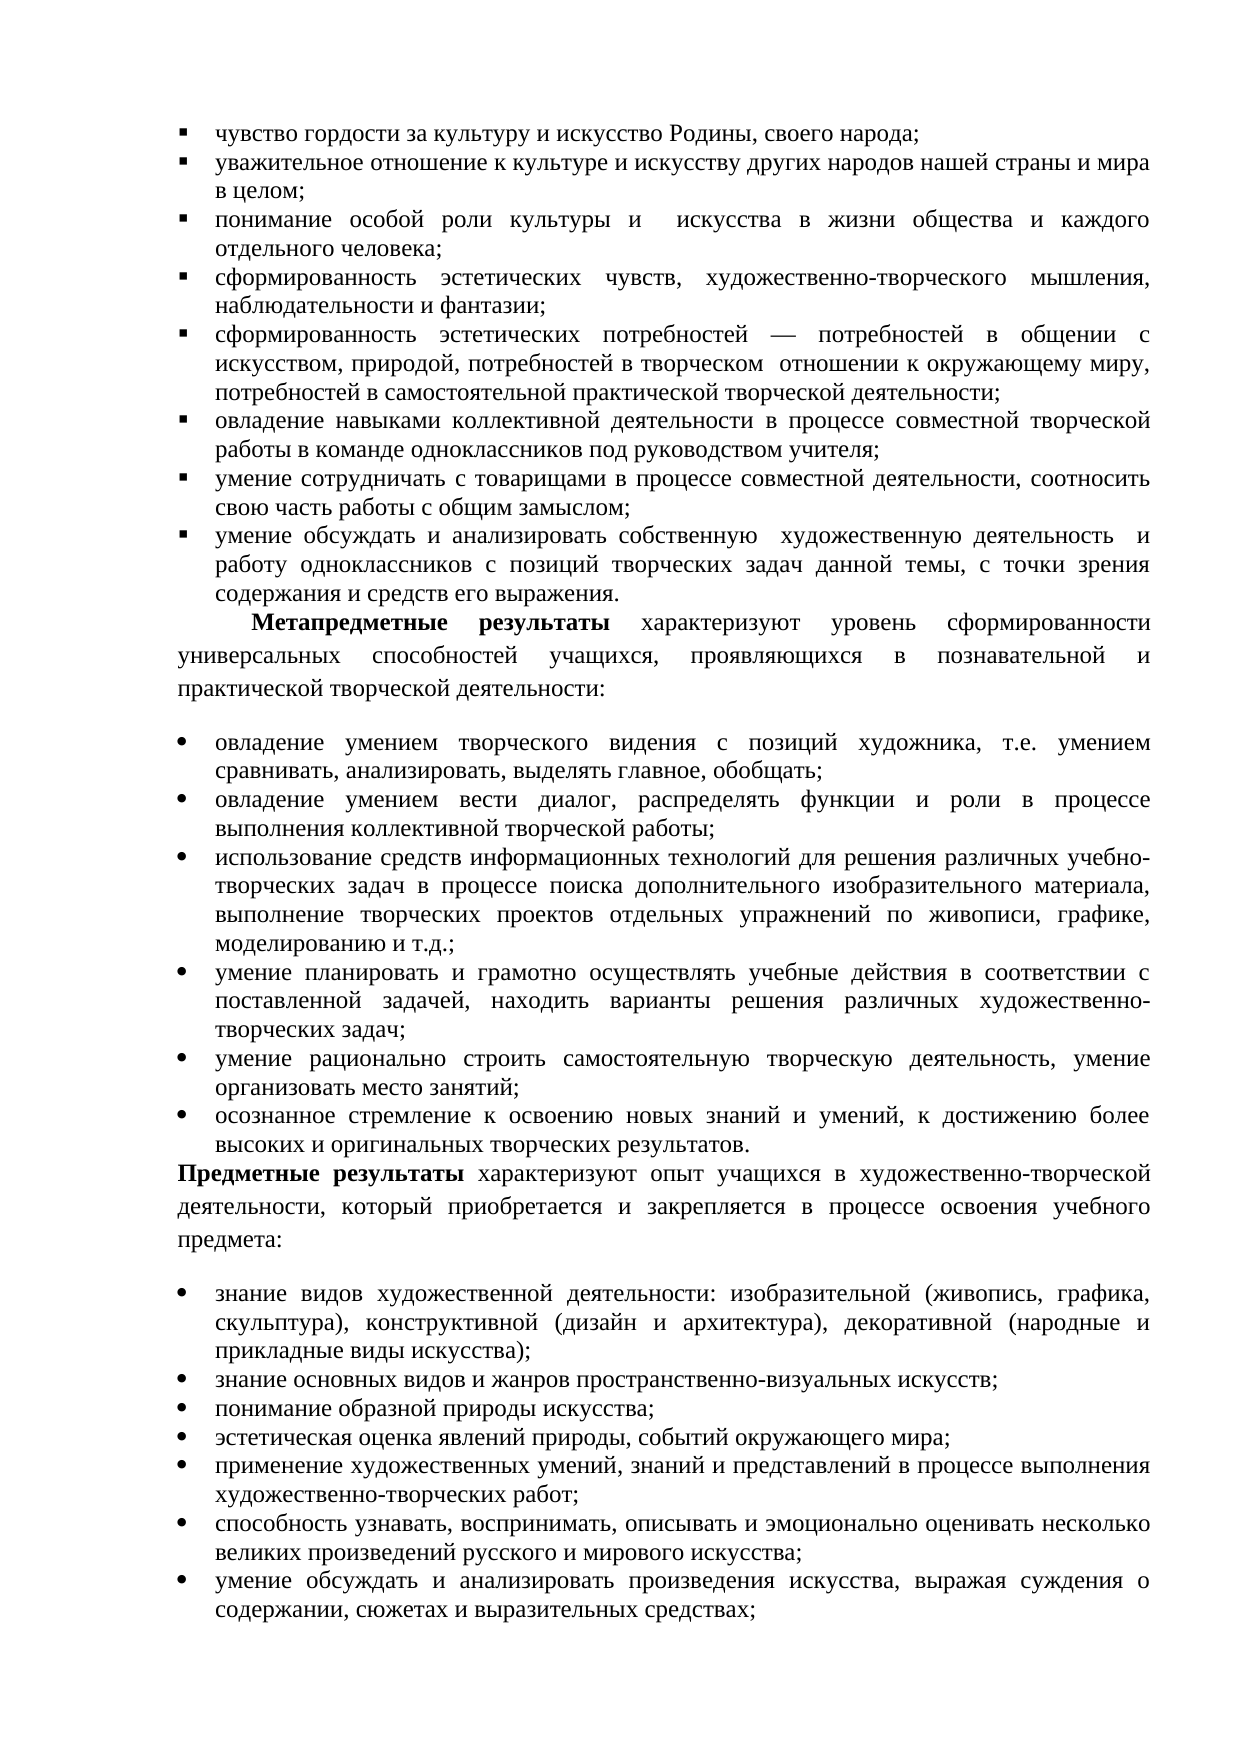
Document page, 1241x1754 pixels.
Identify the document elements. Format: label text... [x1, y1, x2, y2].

list знание основных видов и жанров пространственно-визуальных искусств; [177, 1364, 1151, 1393]
list осознанное стремление к освоению новых знаний и умений, к достижению более высоких и оригинальных творческих результатов. [177, 1101, 1151, 1158]
list умение сотрудничать с товарищами в процессе совместной деятельности, соотносить свою часть работы с общим замыслом; [177, 463, 1151, 521]
list уважительное отношение к культуре и искусству других народов нашей страны и мира в целом; [177, 147, 1151, 204]
list овладение умением вести диалог, распределять функции и роли в процессе выполнения коллективной творческой работы; [177, 784, 1151, 842]
list понимание образной природы искусства; [177, 1393, 1151, 1422]
list использование средств информационных технологий для решения различных учебно-творческих задач в процессе поиска дополнительного изобразительного материала, выполнение творческих проектов отдельных упражнений по живописи, графике, моделированию и т.д.; [177, 842, 1151, 957]
list овладение умением творческого видения с позиций художника, т.е. умением сравнивать, анализировать, выделять главное, обобщать; [177, 727, 1151, 784]
list применение художественных умений, знаний и представлений в процессе выполнения художественно-творческих работ; [177, 1450, 1151, 1508]
text Предметные результаты характеризуют опыт учащихся в художественно-творческой деятельности, который приобретается и закрепляется в процессе освоения учебного предмета: [177, 1158, 1151, 1253]
list способность узнавать, воспринимать, описывать и эмоционально оценивать несколько великих произведений русского и мирового искусства; [177, 1508, 1151, 1565]
list овладение навыками коллективной деятельности в процессе совместной творческой работы в команде одноклассников под руководством учителя; [177, 406, 1151, 463]
list умение планировать и грамотно осуществлять учебные действия в соответствии с поставленной задачей, находить варианты решения различных художественно-творческих задач; [177, 957, 1151, 1043]
list понимание особой роли культуры и искусства в жизни общества и каждого отдельного человека; [177, 204, 1151, 262]
list эстетическая оценка явлений природы, событий окружающего мира; [177, 1422, 1151, 1450]
text Метапредметные результаты характеризуют уровень сформированности универсальных способностей учащихся, проявляющихся в познавательной и практической творческой деятельности: [177, 607, 1151, 702]
list знание видов художественной деятельности: изобразительной (живопись, графика, скульптура), конструктивной (дизайн и архитектура), декоративной (народные и прикладные виды искусства); [177, 1278, 1151, 1364]
list сформированность эстетических потребностей — потребностей в общении с искусством, природой, потребностей в творческом отношении к окружающему миру, потребностей в самостоятельной практической творческой деятельности; [177, 319, 1151, 406]
list чувство гордости за культуру и искусство Родины, своего народа; [177, 118, 1151, 147]
list сформированность эстетических чувств, художественно-творческого мышления, наблюдательности и фантазии; [177, 262, 1151, 319]
list умение обсуждать и анализировать произведения искусства, выражая суждения о содержании, сюжетах и выразительных средствах; [177, 1565, 1151, 1623]
list умение обсуждать и анализировать собственную художественную деятельность и работу одноклассников с позиций творческих задач данной темы, с точки зрения содержания и средств его выражения. [177, 521, 1151, 607]
list умение рационально строить самостоятельную творческую деятельность, умение организовать место занятий; [177, 1043, 1151, 1101]
